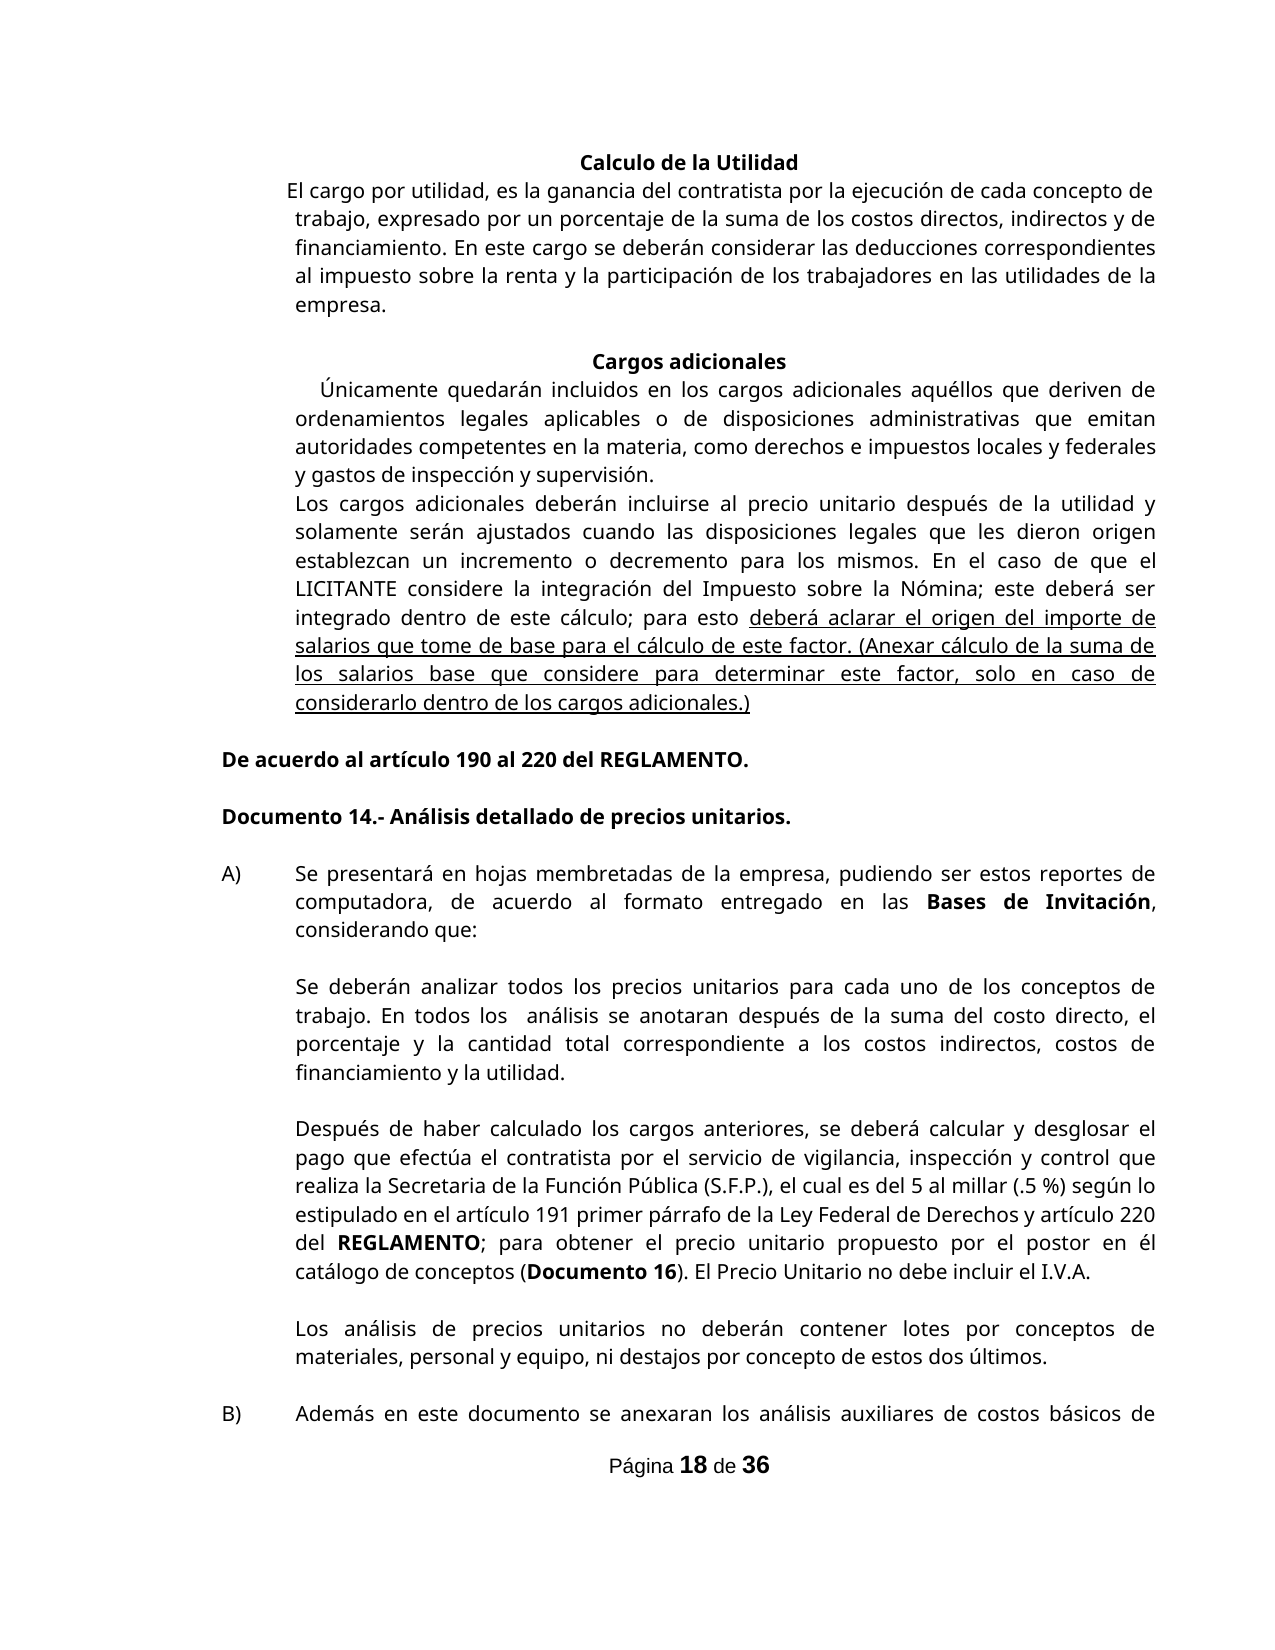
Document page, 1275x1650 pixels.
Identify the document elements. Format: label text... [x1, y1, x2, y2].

text De acuerdo al artículo 190 al 220 del REGLAMENTO. [221, 745, 1157, 773]
text Después de haber calculado los cargos anteriores, se deberá calcular y desglosar el pago que efectúa el contratista por el servicio de vigilancia, inspección y control que realiza la Secretaria de la Función Pública (S.F.P.), el cual es del 5 al millar (.5 %) según lo estipulado en el artículo 191 primer párrafo de la Ley Federal de Derechos y artículo 220 del REGLAMENTO; para obtener el precio unitario propuesto por el postor en él catálogo de conceptos (Documento 16). El Precio Unitario no debe incluir el I.V.A. [295, 1114, 1157, 1285]
text A) Se presentará en hojas membretadas de la empresa, pudiendo ser estos reportes de computadora, de acuerdo al formato entregado en las Bases de Invitación, considerando que: [221, 859, 1157, 944]
text Únicamente quedarán incluidos en los cargos adicionales aquéllos que deriven de ordenamientos legales aplicables o de disposiciones administrativas que emitan autoridades competentes en la materia, como derechos e impuestos locales y federales y gastos de inspección y supervisión. [221, 375, 1157, 489]
text El cargo por utilidad, es la ganancia del contratista por la ejecución de cada concepto de trabajo, expresado por un porcentaje de la suma de los costos directos, indirectos y de financiamiento. En este cargo se deberán considerar las deducciones correspondientes al impuesto sobre la renta y la participación de los trabajadores en las utilidades de la empresa. [221, 176, 1157, 318]
subtitle Documento 14.- Análisis detallado de precios unitarios. [221, 802, 1157, 830]
text Se deberán analizar todos los precios unitarios para cada uno de los conceptos de trabajo. En todos los análisis se anotaran después de la suma del costo directo, el porcentaje y la cantidad total correspondiente a los costos indirectos, costos de financiamiento y la utilidad. [295, 972, 1157, 1086]
text Cargos adicionales [221, 347, 1157, 375]
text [221, 1399, 1157, 1427]
text Los cargos adicionales deberán incluirse al precio unitario después de la utilidad y solamente serán ajustados cuando las disposiciones legales que les dieron origen establezcan un incremento o decremento para los mismos. En el caso de que el LICITANTE considere la integración del Impuesto sobre la Nómina; este deberá ser integrado dentro de este cálculo; para esto deberá aclarar el origen del importe de salarios que tome de base para el cálculo de este factor. (Anexar cálculo de la suma de los salarios base que considere para determinar este factor, solo en caso de considerarlo dentro de los cargos adicionales.) [295, 489, 1157, 716]
text Calculo de la Utilidad [221, 148, 1157, 176]
text Los análisis de precios unitarios no deberán contener lotes por conceptos de materiales, personal y equipo, ni destajos por concepto de estos dos últimos. [295, 1314, 1157, 1371]
